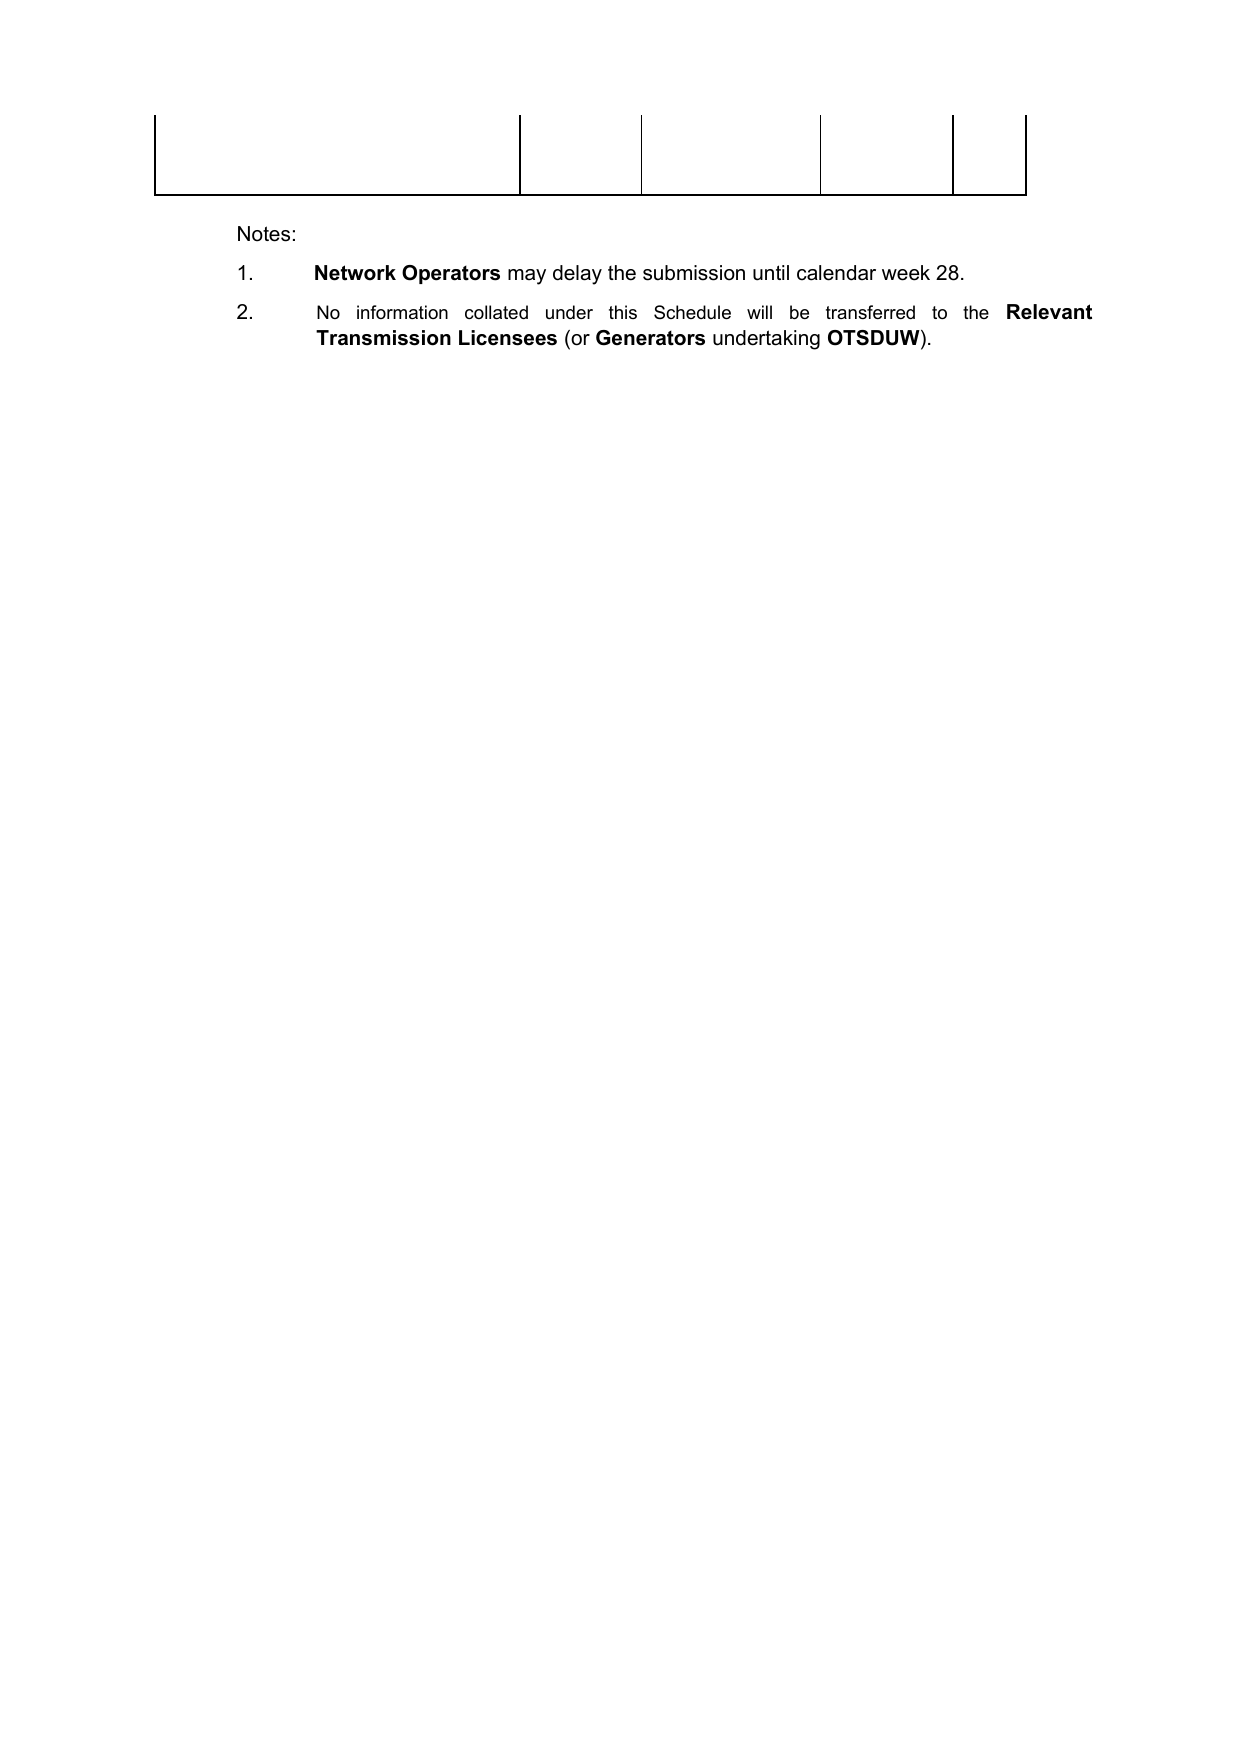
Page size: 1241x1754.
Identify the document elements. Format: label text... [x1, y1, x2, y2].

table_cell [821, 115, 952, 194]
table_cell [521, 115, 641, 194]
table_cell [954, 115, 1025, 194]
text 2. No information collated under this Schedule will be transferred to the Relevant Transmission Licensees (or Generators undertaking OTSDUW). [236, 300, 1092, 350]
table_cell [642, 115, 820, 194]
text 1. Network Operators may delay the submission until calendar week 28. [89, 261, 1092, 285]
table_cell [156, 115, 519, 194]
text Notes: [89, 222, 1092, 246]
